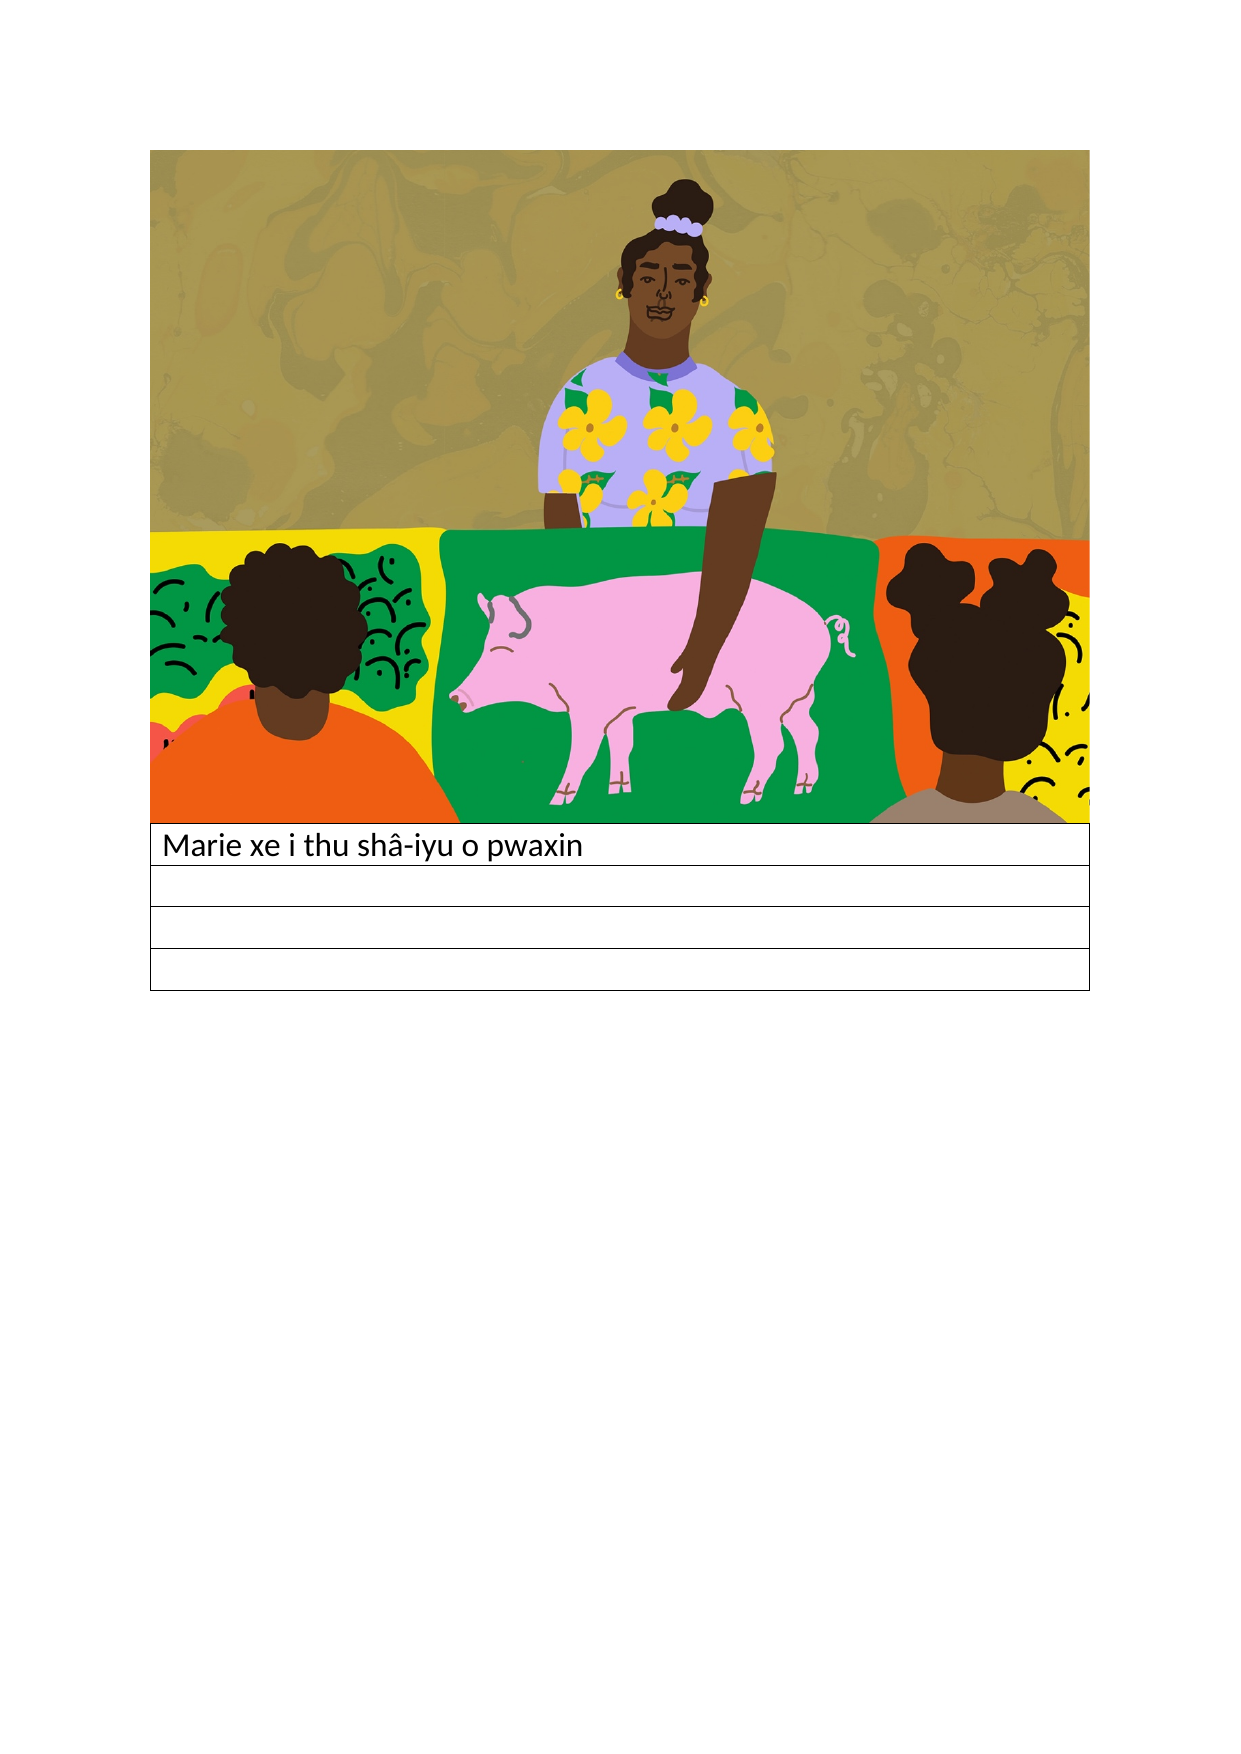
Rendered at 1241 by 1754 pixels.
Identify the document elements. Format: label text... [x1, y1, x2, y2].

table_cell [151, 907, 1089, 948]
table_cell [151, 949, 1089, 990]
table_header Marie xe i thu shâ-iyu o pwaxin [151, 824, 1089, 864]
table_cell [151, 866, 1089, 906]
picture [150, 150, 1090, 823]
